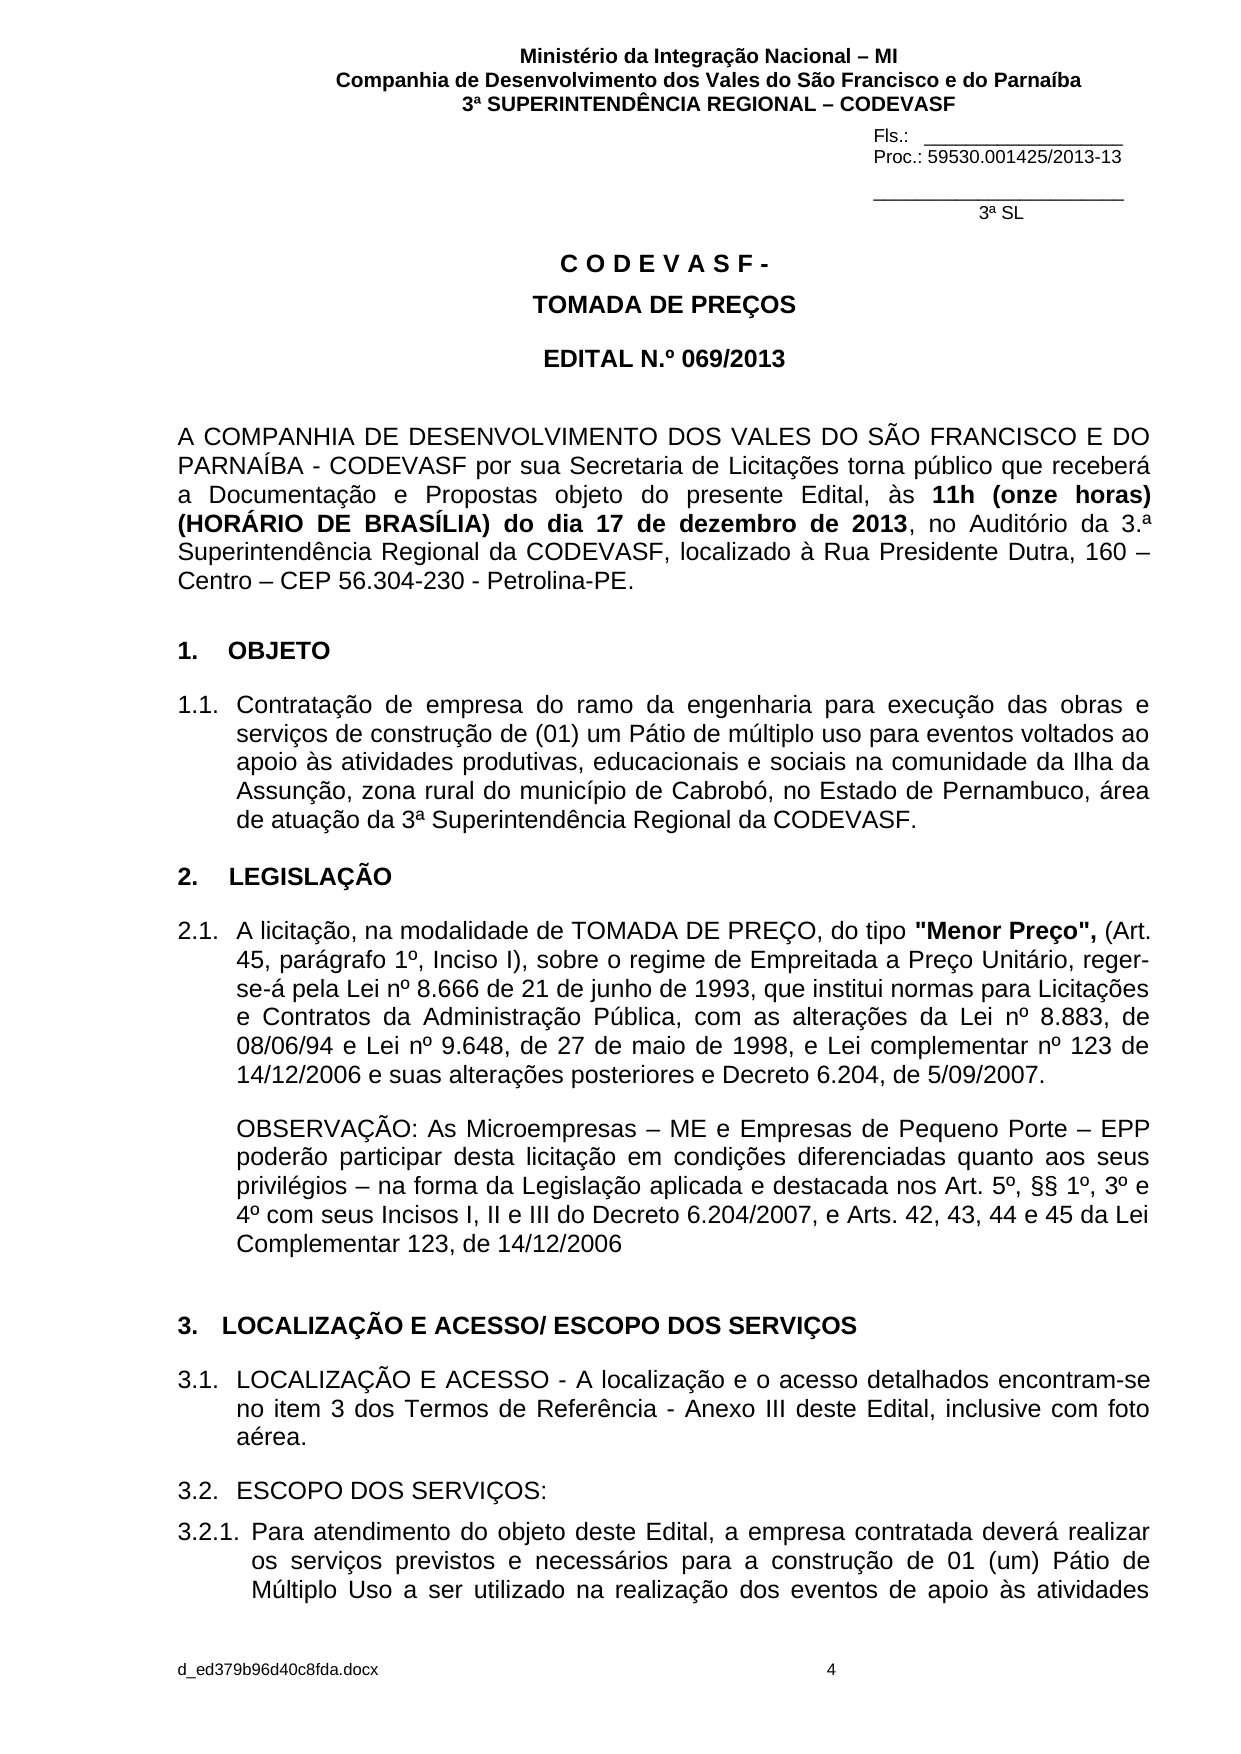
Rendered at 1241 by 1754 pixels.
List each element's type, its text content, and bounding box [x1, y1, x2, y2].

text EDITAL N.º 069/2013 [177, 343, 1152, 372]
text A COMPANHIA DE DESENVOLVIMENTO DOS VALES DO SÃO FRANCISCO E DO PARNAÍBA - CODEVASF por sua Secretaria de Licitações torna público que receberá a Documentação e Propostas objeto do presente Edital, às 11h (onze horas) (HORÁRIO DE BRASÍLIA) do dia 17 de dezembro de 2013, no Auditório da 3.ª Superintendência Regional da CODEVASF, localizado à Rua Presidente Dutra, 160 – Centro – CEP 56.304-230 - Petrolina-PE. [177, 422, 1152, 595]
text LOCALIZAÇÃO E ACESSO - A localização e o acesso detalhados encontram-se no item 3 dos Termos de Referência - Anexo III deste Edital, inclusive com foto aérea. [177, 1365, 1152, 1451]
list OBSERVAÇÃO: As Microempresas – ME e Empresas de Pequeno Porte – EPP poderão participar desta licitação em condições diferenciadas quanto aos seus privilégios – na forma da Legislação aplicada e destacada nos Art. 5º, §§ 1º, 3º e 4º com seus Incisos I, II e III do Decreto 6.204/2007, e Arts. 42, 43, 44 e 45 da Lei Complementar 123, de 14/12/2006 [236, 1113, 1152, 1257]
text ESCOPO DOS SERVIÇOS: [177, 1476, 1152, 1505]
text Contratação de empresa do ramo da engenharia para execução das obras e serviços de construção de (01) um Pátio de múltiplo uso para eventos voltados ao apoio às atividades produtivas, educacionais e sociais na comunidade da Ilha da Assunção, zona rural do município de Cabrobó, no Estado de Pernambuco, área de atuação da 3ª Superintendência Regional da CODEVASF. [177, 690, 1152, 833]
text CODEVASF- [177, 248, 1152, 277]
list A licitação, na modalidade de TOMADA DE PREÇO, do tipo "Menor Preço", (Art. 45, parágrafo 1º, Inciso I), sobre o regime de Empreitada a Preço Unitário, reger-se-á pela Lei nº 8.666 de 21 de junho de 1993, que institui normas para Licitações e Contratos da Administração Pública, com as alterações da Lei nº 8.883, de 08/06/94 e Lei nº 9.648, de 27 de maio de 1998, e Lei complementar nº 123 de 14/12/2006 e suas alterações posteriores e Decreto 6.204, de 5/09/2007. [177, 916, 1152, 1088]
text LEGISLAÇÃO [177, 862, 1152, 891]
subtitle TOMADA DE PREÇOS [177, 290, 1152, 318]
text LOCALIZAÇÃO E ACESSO/ ESCOPO DOS SERVIÇOS [177, 1311, 1152, 1340]
text OBJETO [177, 636, 1152, 665]
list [177, 1517, 1152, 1603]
